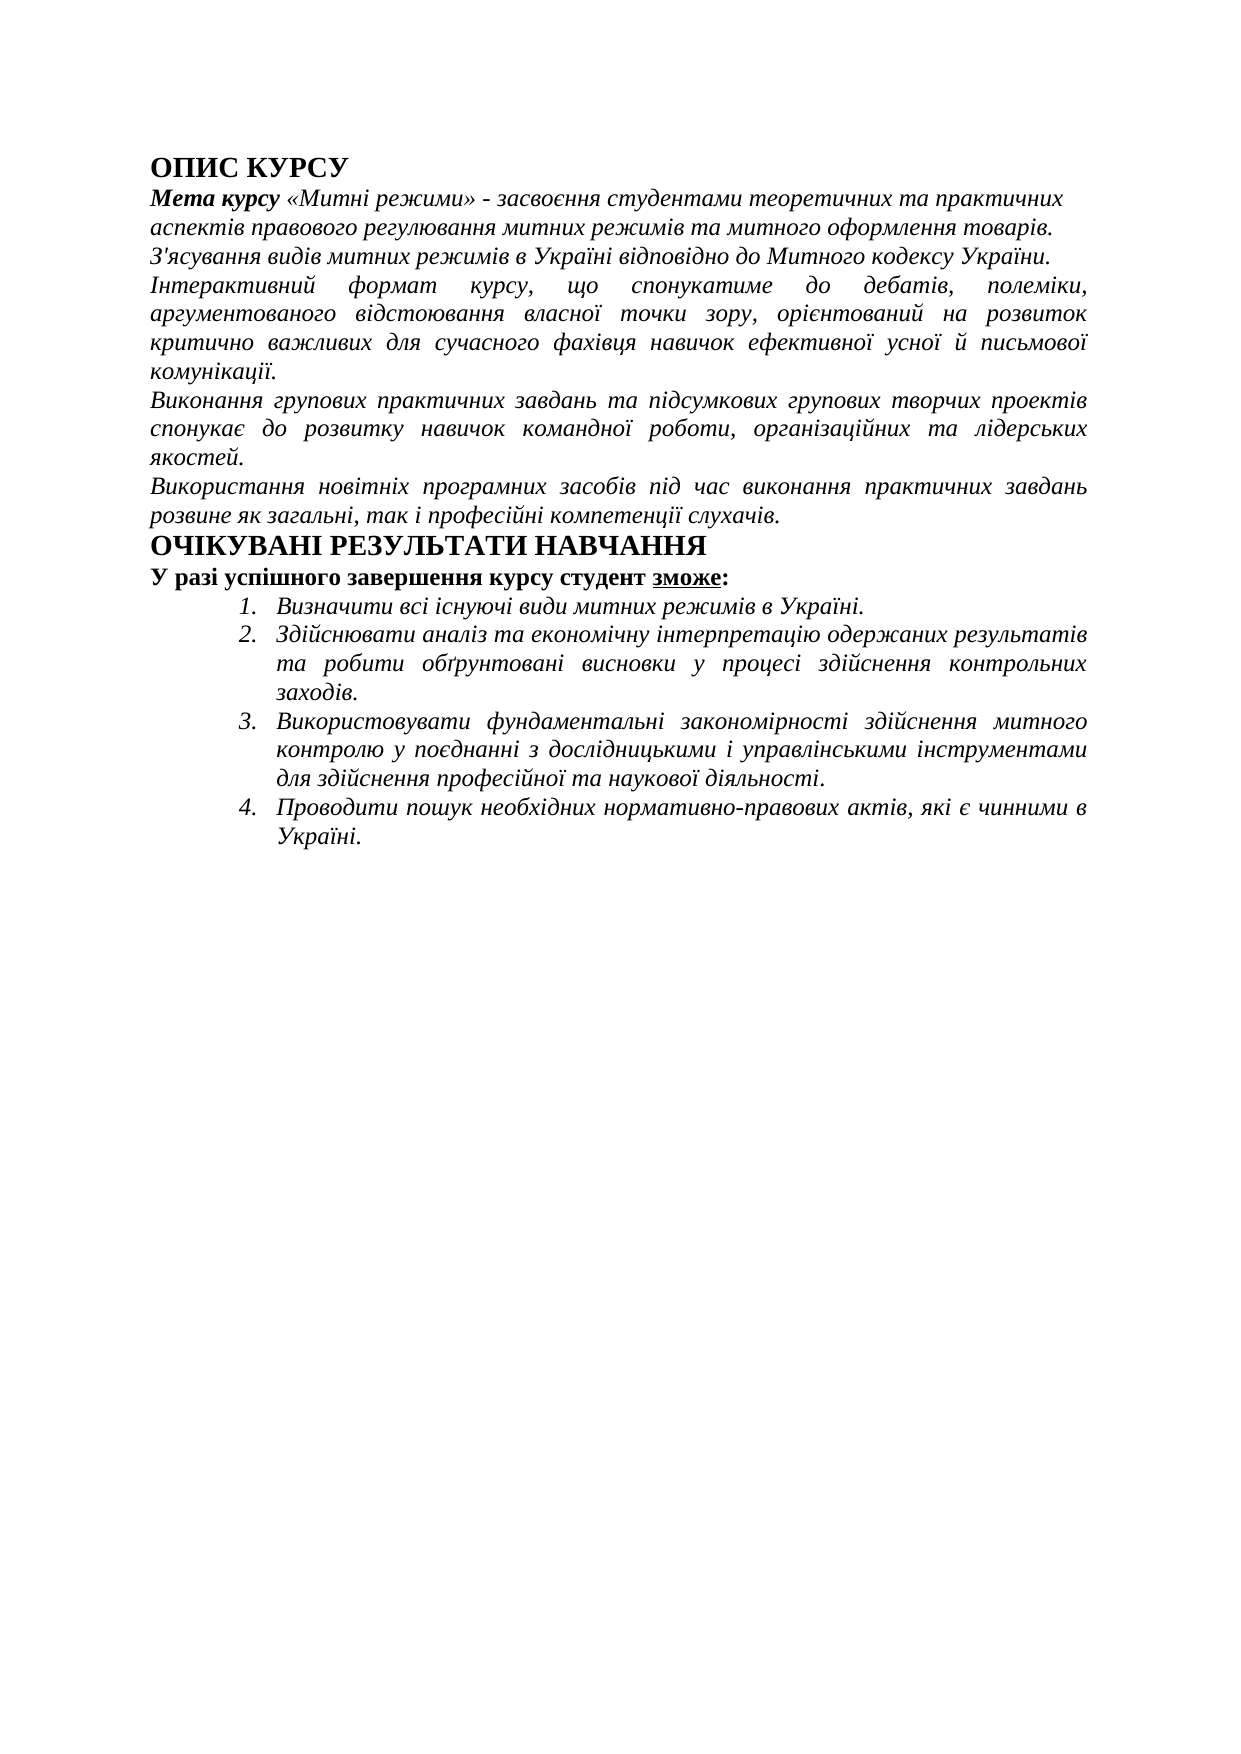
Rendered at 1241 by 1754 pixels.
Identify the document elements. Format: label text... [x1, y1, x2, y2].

text У разі успішного завершення курсу студент зможе: [150, 562, 1090, 591]
text ОЧІКУВАНІ РЕЗУЛЬТАТИ НАВЧАННЯ [150, 528, 1090, 562]
list Проводити пошук необхідних нормативно-правових актів, які є чинними в Україні. [238, 792, 1090, 849]
text Інтерактивний формат курсу, що спонукатиме до дебатів, полеміки, аргументованого відстоювання власної точки зору, орієнтований на розвиток критично важливих для сучасного фахівця навичок ефективної усної й письмової комунікації. [150, 270, 1090, 385]
list Здійснювати аналіз та економічну інтерпретацію одержаних результатів та робити обґрунтовані висновки у процесі здійснення контрольних заходів. [238, 619, 1090, 706]
list Визначити всі існуючі види митних режимів в Україні. [238, 591, 1090, 619]
text Виконання групових практичних завдань та підсумкових групових творчих проектів спонукає до розвитку навичок командної роботи, організаційних та лідерських якостей. [150, 385, 1090, 471]
text Використання новітніх програмних засобів під час виконання практичних завдань розвине як загальні, так і професійні компетенції слухачів. [150, 471, 1090, 528]
text ОПИС КУРСУ [150, 150, 1090, 183]
text Мета курсу «Митні режими» - засвоєння студентами теоретичних та практичних аспектів правового регулювання митних режимів та митного оформлення товарів. З'ясування видів митних режимів в Україні відповідно до Митного кодексу України. [150, 183, 1090, 270]
list Використовувати фундаментальні закономірності здійснення митного контролю у поєднанні з дослідницькими і управлінськими інструментами для здійснення професійної та наукової діяльності. [238, 706, 1090, 792]
